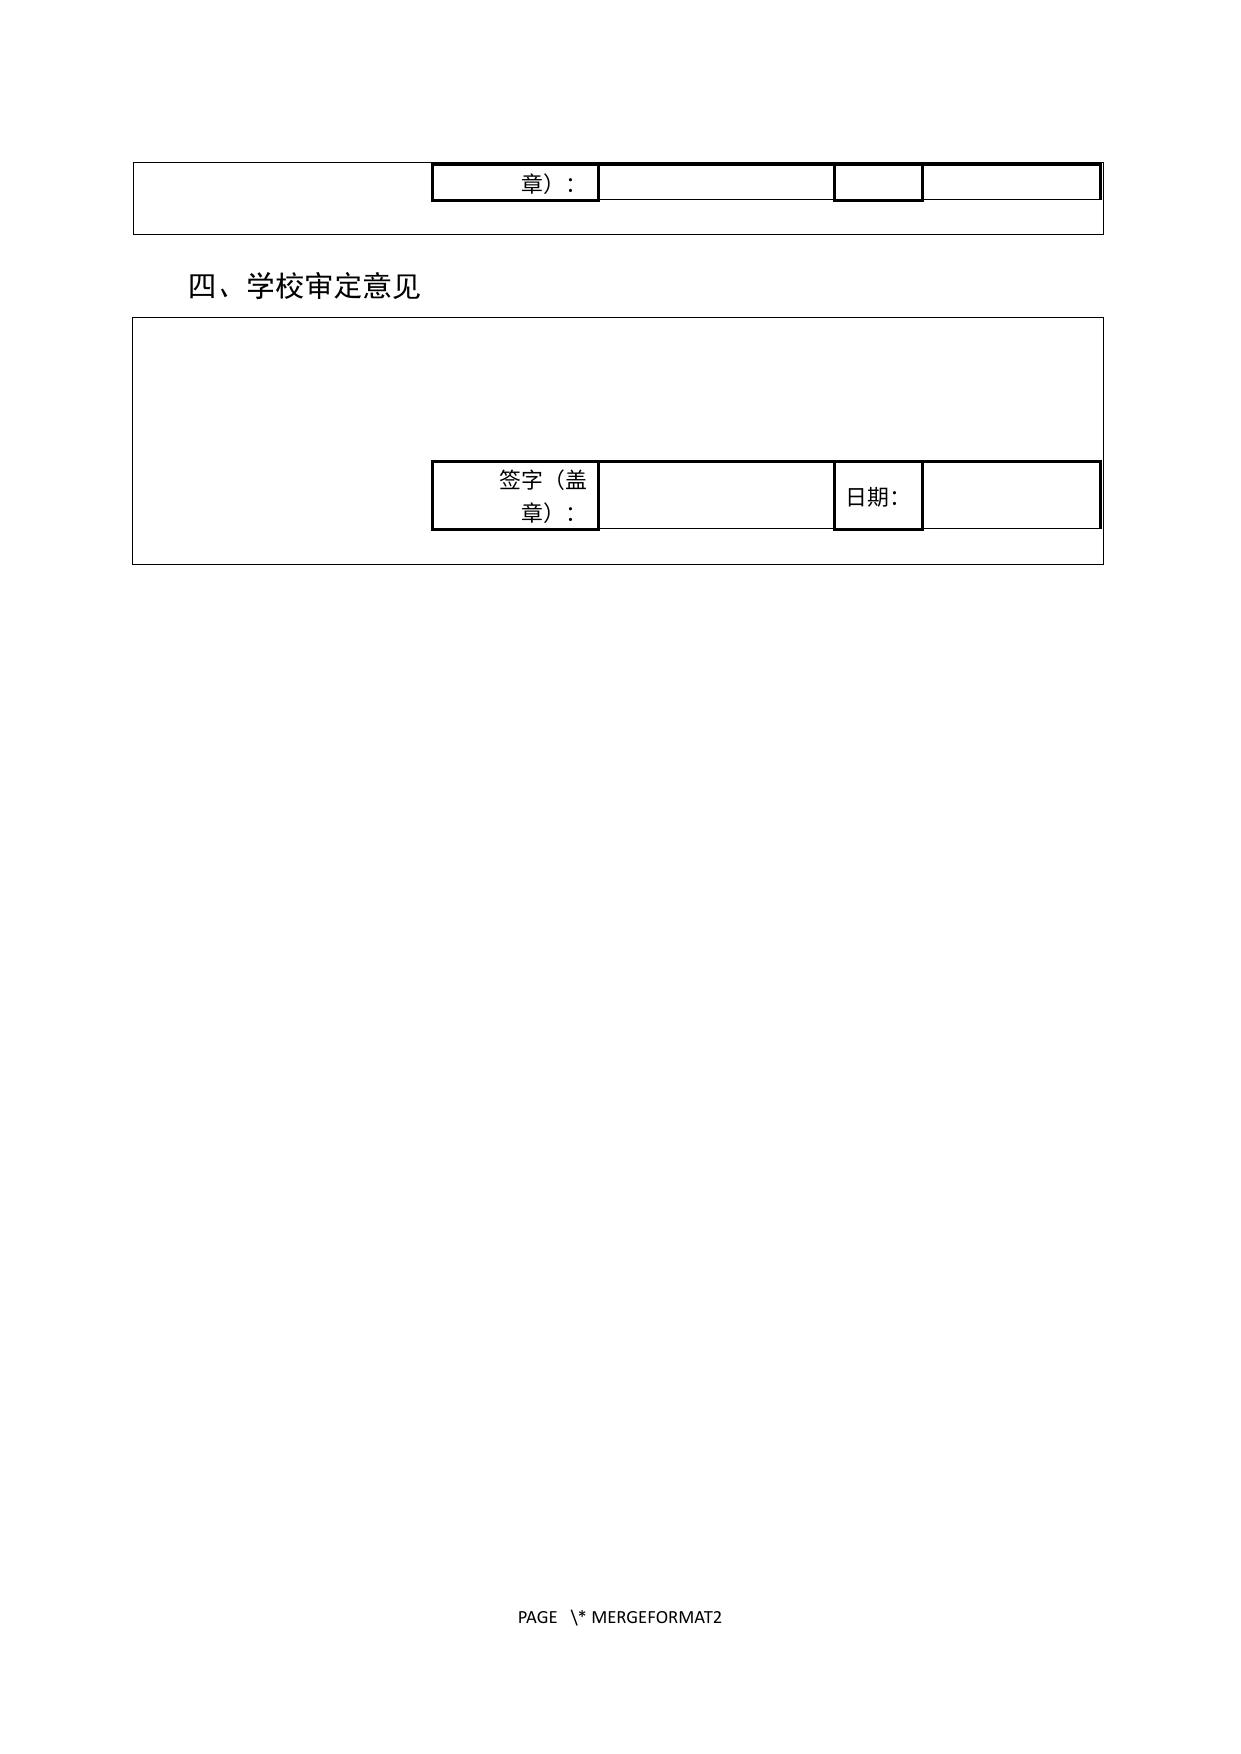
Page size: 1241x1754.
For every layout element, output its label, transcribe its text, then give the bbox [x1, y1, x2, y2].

table_header [134, 163, 1103, 234]
table_header [133, 318, 1103, 563]
text 四、学校审定意见 [187, 252, 1053, 317]
